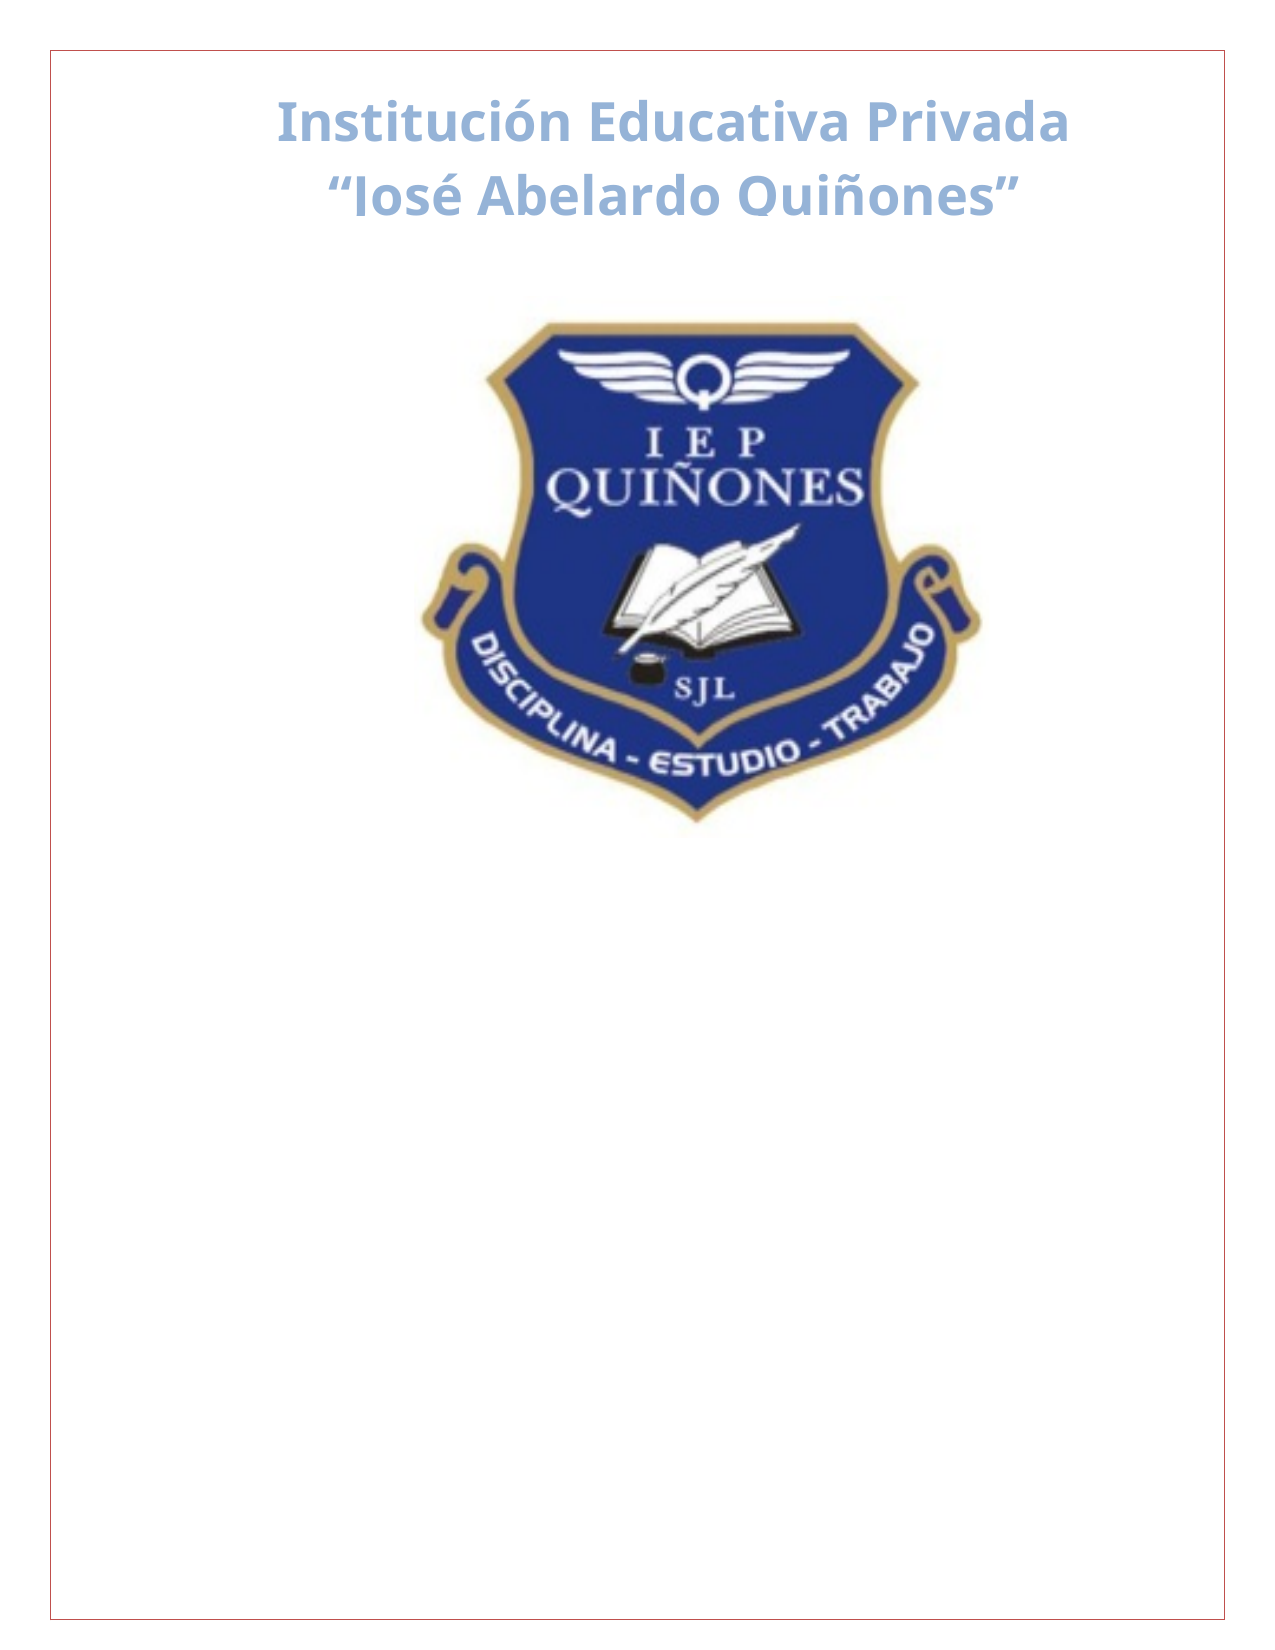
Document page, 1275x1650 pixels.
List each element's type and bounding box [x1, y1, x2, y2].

picture [414, 296, 990, 838]
